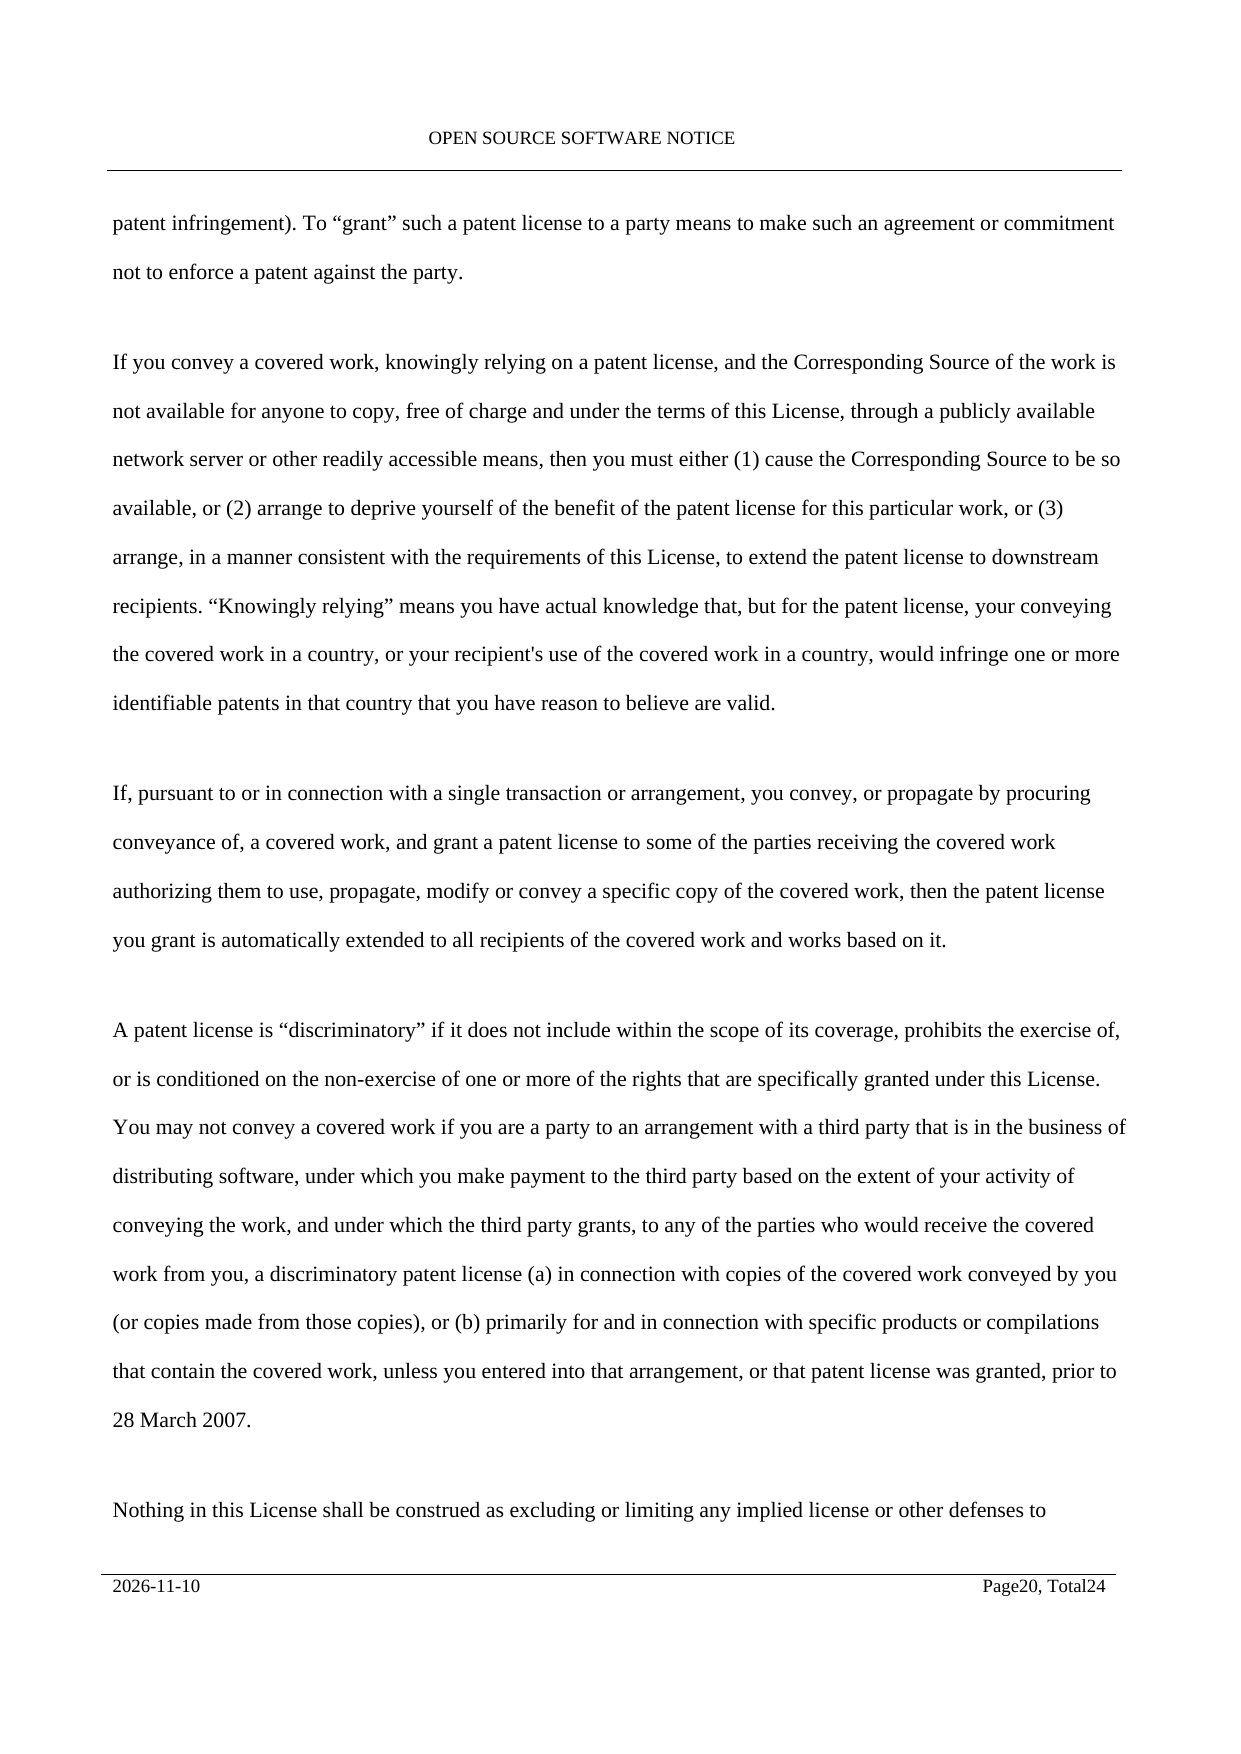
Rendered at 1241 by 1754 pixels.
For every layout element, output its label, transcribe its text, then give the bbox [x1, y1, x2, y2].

text A patent license is “discriminatory” if it does not include within the scope of its coverage, prohibits the exercise of, or is conditioned on the non-exercise of one or more of the rights that are specifically granted under this License. You may not convey a covered work if you are a party to an arrangement with a third party that is in the business of distributing software, under which you make payment to the third party based on the extent of your activity of conveying the work, and under which the third party grants, to any of the parties who would receive the covered work from you, a discriminatory patent license (a) in connection with copies of the covered work conveyed by you (or copies made from those copies), or (b) primarily for and in connection with specific products or compilations that contain the covered work, unless you entered into that arrangement, or that patent license was granted, prior to 28 March 2007. [112, 1013, 1128, 1436]
text If, pursuant to or in connection with a single transaction or arrangement, you convey, or propagate by procuring conveyance of, a covered work, and grant a patent license to some of the parties receiving the covered work authorizing them to use, propagate, modify or convey a specific copy of the covered work, then the patent license you grant is automatically extended to all recipients of the covered work and works based on it. [112, 777, 1128, 956]
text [112, 1493, 1128, 1526]
text If you convey a covered work, knowingly relying on a patent license, and the Corresponding Source of the work is not available for anyone to copy, free of charge and under the terms of this License, through a publicly available network server or other readily accessible means, then you must either (1) cause the Corresponding Source to be so available, or (2) arrange to deprive yourself of the benefit of the patent license for this particular work, or (3) arrange, in a manner consistent with the requirements of this License, to extend the patent license to downstream recipients. “Knowingly relying” means you have actual knowledge that, but for the patent license, your conveying the covered work in a country, or your recipient's use of the covered work in a country, would infringe one or more identifiable patents in that country that you have reason to believe are valid. [112, 345, 1128, 719]
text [112, 206, 1128, 288]
